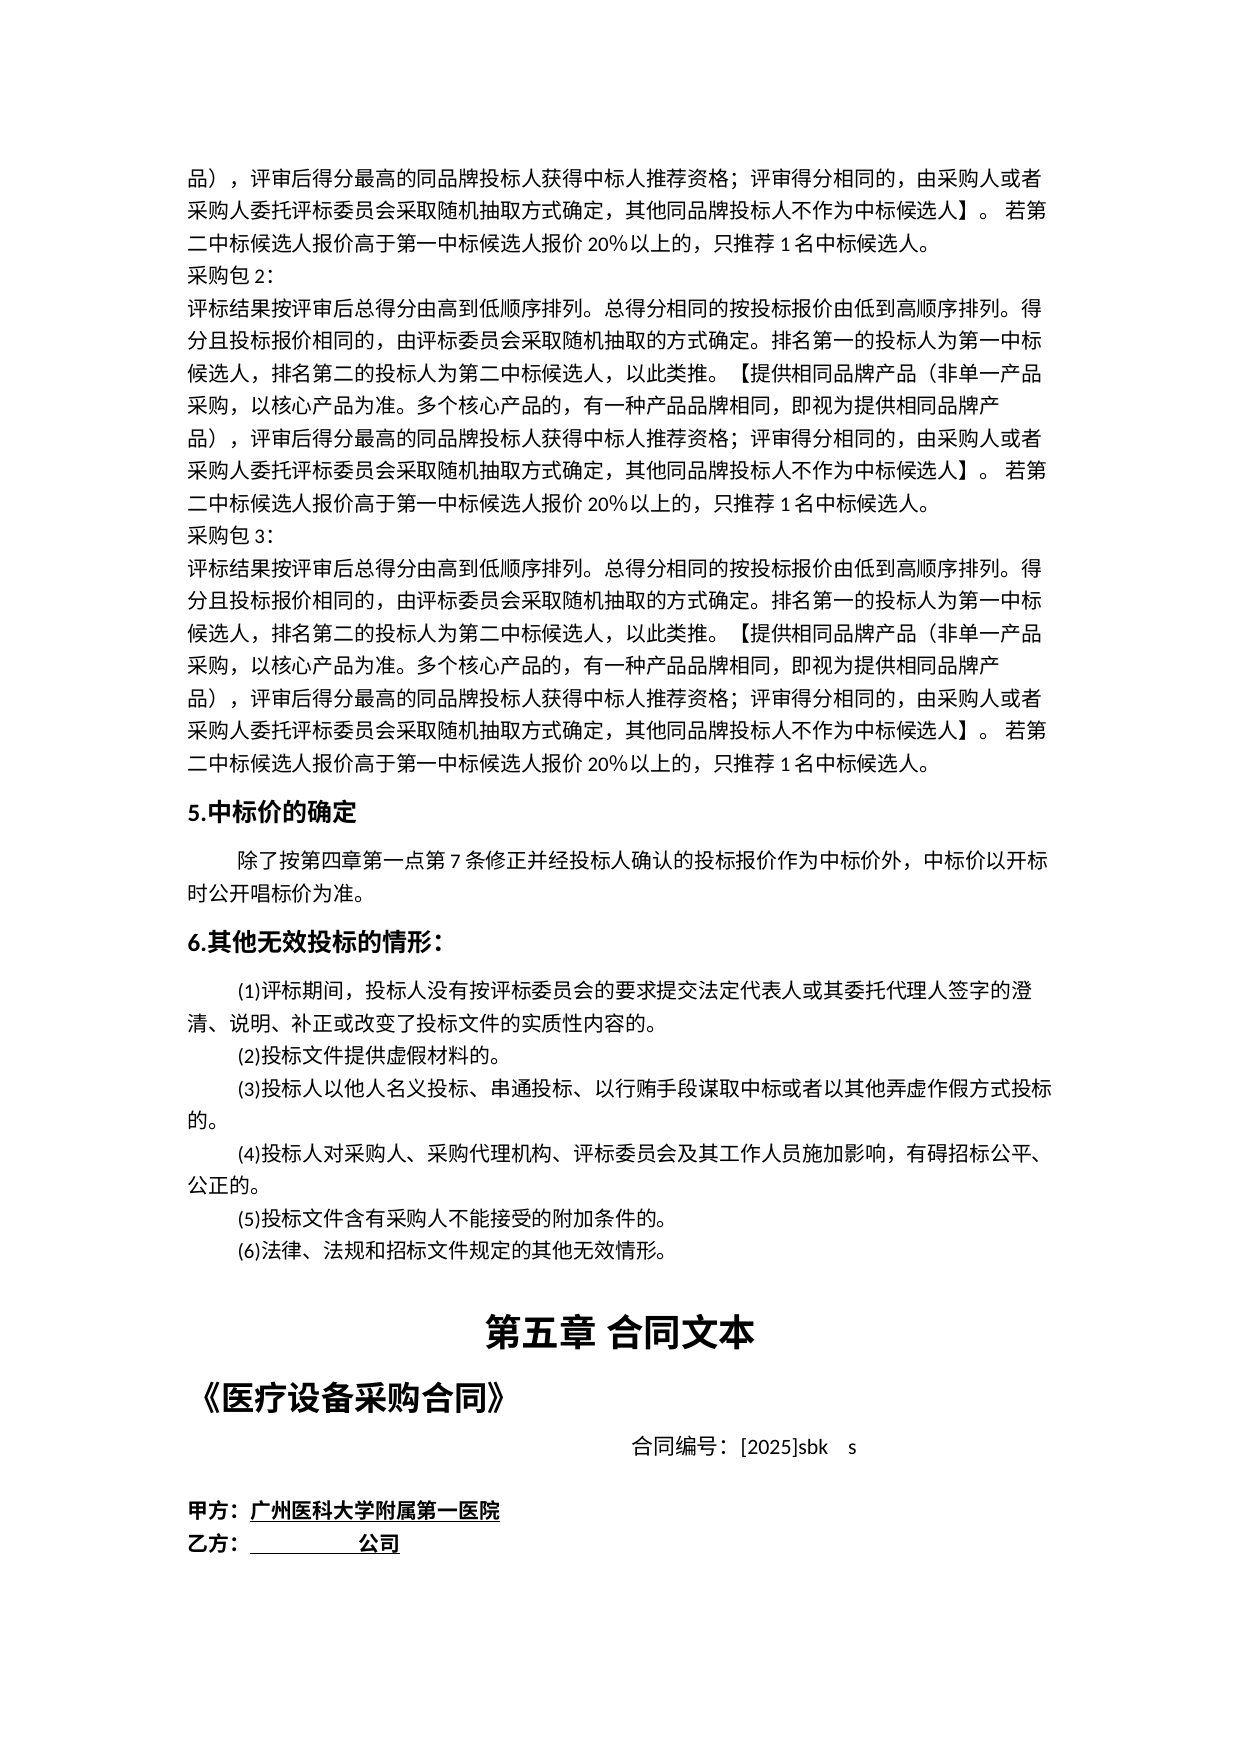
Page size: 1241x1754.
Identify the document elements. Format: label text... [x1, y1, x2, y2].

text 6.其他无效投标的情形： [187, 909, 1053, 974]
text 合同编号：[2025]sbk s [187, 1429, 1053, 1462]
text (4)投标人对采购人、采购代理机构、评标委员会及其工作人员施加影响，有碍招标公平、公正的。 [187, 1137, 1053, 1202]
text (1)评标期间，投标人没有按评标委员会的要求提交法定代表人或其委托代理人签字的澄清、说明、补正或改变了投标文件的实质性内容的。 [187, 974, 1053, 1039]
text 5.中标价的确定 [187, 779, 1053, 844]
text 第五章 合同文本 [187, 1299, 1053, 1364]
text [187, 162, 1053, 259]
text 除了按第四章第一点第7条修正并经投标人确认的投标报价作为中标价外，中标价以开标时公开唱标价为准。 [187, 844, 1053, 909]
text 乙方： 公司 [187, 1527, 1053, 1559]
text (2)投标文件提供虚假材料的。 [187, 1039, 1053, 1072]
text 采购包3： [187, 519, 1053, 552]
text 采购包2： [187, 259, 1053, 292]
text 《医疗设备采购合同》 [187, 1364, 1053, 1429]
text (3)投标人以他人名义投标、串通投标、以行贿手段谋取中标或者以其他弄虚作假方式投标的。 [187, 1072, 1053, 1137]
text 甲方：广州医科大学附属第一医院 [187, 1494, 1053, 1527]
text (5)投标文件含有采购人不能接受的附加条件的。 [187, 1202, 1053, 1234]
text (6)法律、法规和招标文件规定的其他无效情形。 [187, 1234, 1053, 1267]
